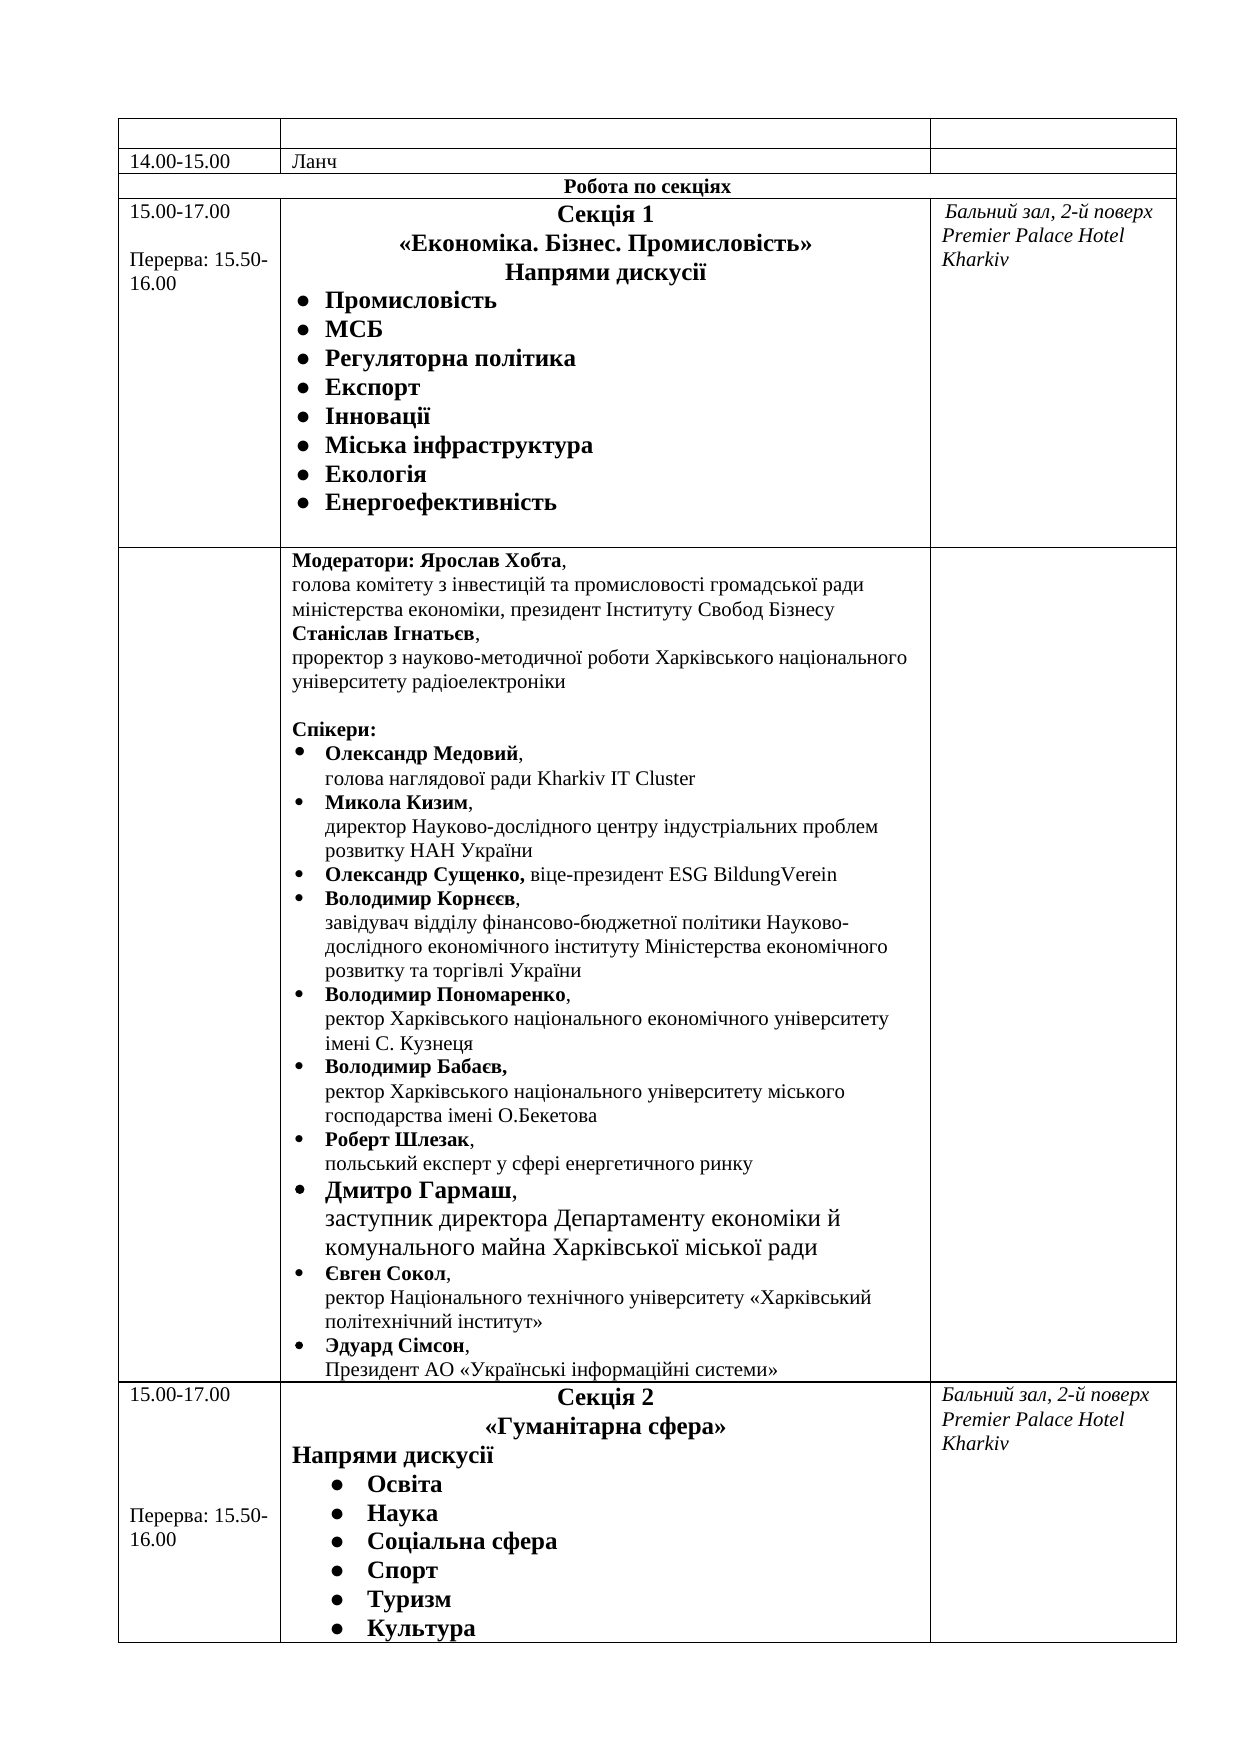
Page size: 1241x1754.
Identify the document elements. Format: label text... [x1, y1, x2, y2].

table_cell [931, 1383, 1176, 1642]
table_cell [119, 1383, 280, 1642]
table_cell [119, 119, 280, 148]
table_cell 14.00-15.00 [119, 149, 280, 173]
table_cell Ланч [281, 149, 930, 173]
table_cell 15.00-17.00 Перерва: 15.50-16.00 [119, 199, 280, 547]
table_cell Секція 1 «Економіка. Бізнес. Промисловість» Напрями дискусії Промисловість МСБ Регуляторна політика Експорт Інновації Міська інфраструктура Екологія Енергоефективність [281, 199, 930, 547]
table_cell [931, 119, 1176, 148]
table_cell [281, 119, 930, 148]
table_cell Робота по секціях [119, 174, 1176, 198]
table_cell [931, 149, 1176, 173]
table_cell [119, 548, 280, 1381]
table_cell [281, 1383, 930, 1642]
table_cell [931, 548, 1176, 1381]
table_cell Бальний зал, 2-й поверх Premier Palace Hotel Kharkiv [931, 199, 1176, 547]
table_cell Модератори: Ярослав Хобта, голова комітету з інвестицій та промисловості громадської ради міністерства економіки, президент Інституту Свобод Бізнесу Станіслав Ігнатьєв, проректор з науково-методичної роботи Харківського національного університету радіоелектроніки Спікери: Олександр Медовий, голова наглядової ради Kharkiv IT Cluster Микола Кизим, директор Науково-дослідного центру індустріальних проблем розвитку НАН України Олександр Сущенко, віце-президент ESG BildungVerein Володимир Корнєєв, завідувач відділу фінансово-бюджетної політики Науково-дослідного економічного інституту Міністерства економічного розвитку та торгівлі України Володимир Пономаренко, ректор Харківського національного економічного університету імені С. Кузнеця Володимир Бабаєв, ректор Харківського національного університету міського господарства імені О.Бекетова Роберт Шлезак, польський експерт у сфері енергетичного ринку Дмитро Гармаш, заступник директора Департаменту економіки й комунального майна Харківської міської ради Євген Сокол, ректор Національного технічного університету «Харківський політехнічний інститут» Эдуард Сімсон, Президент АО «Українські інформаційні системи» [281, 548, 930, 1381]
